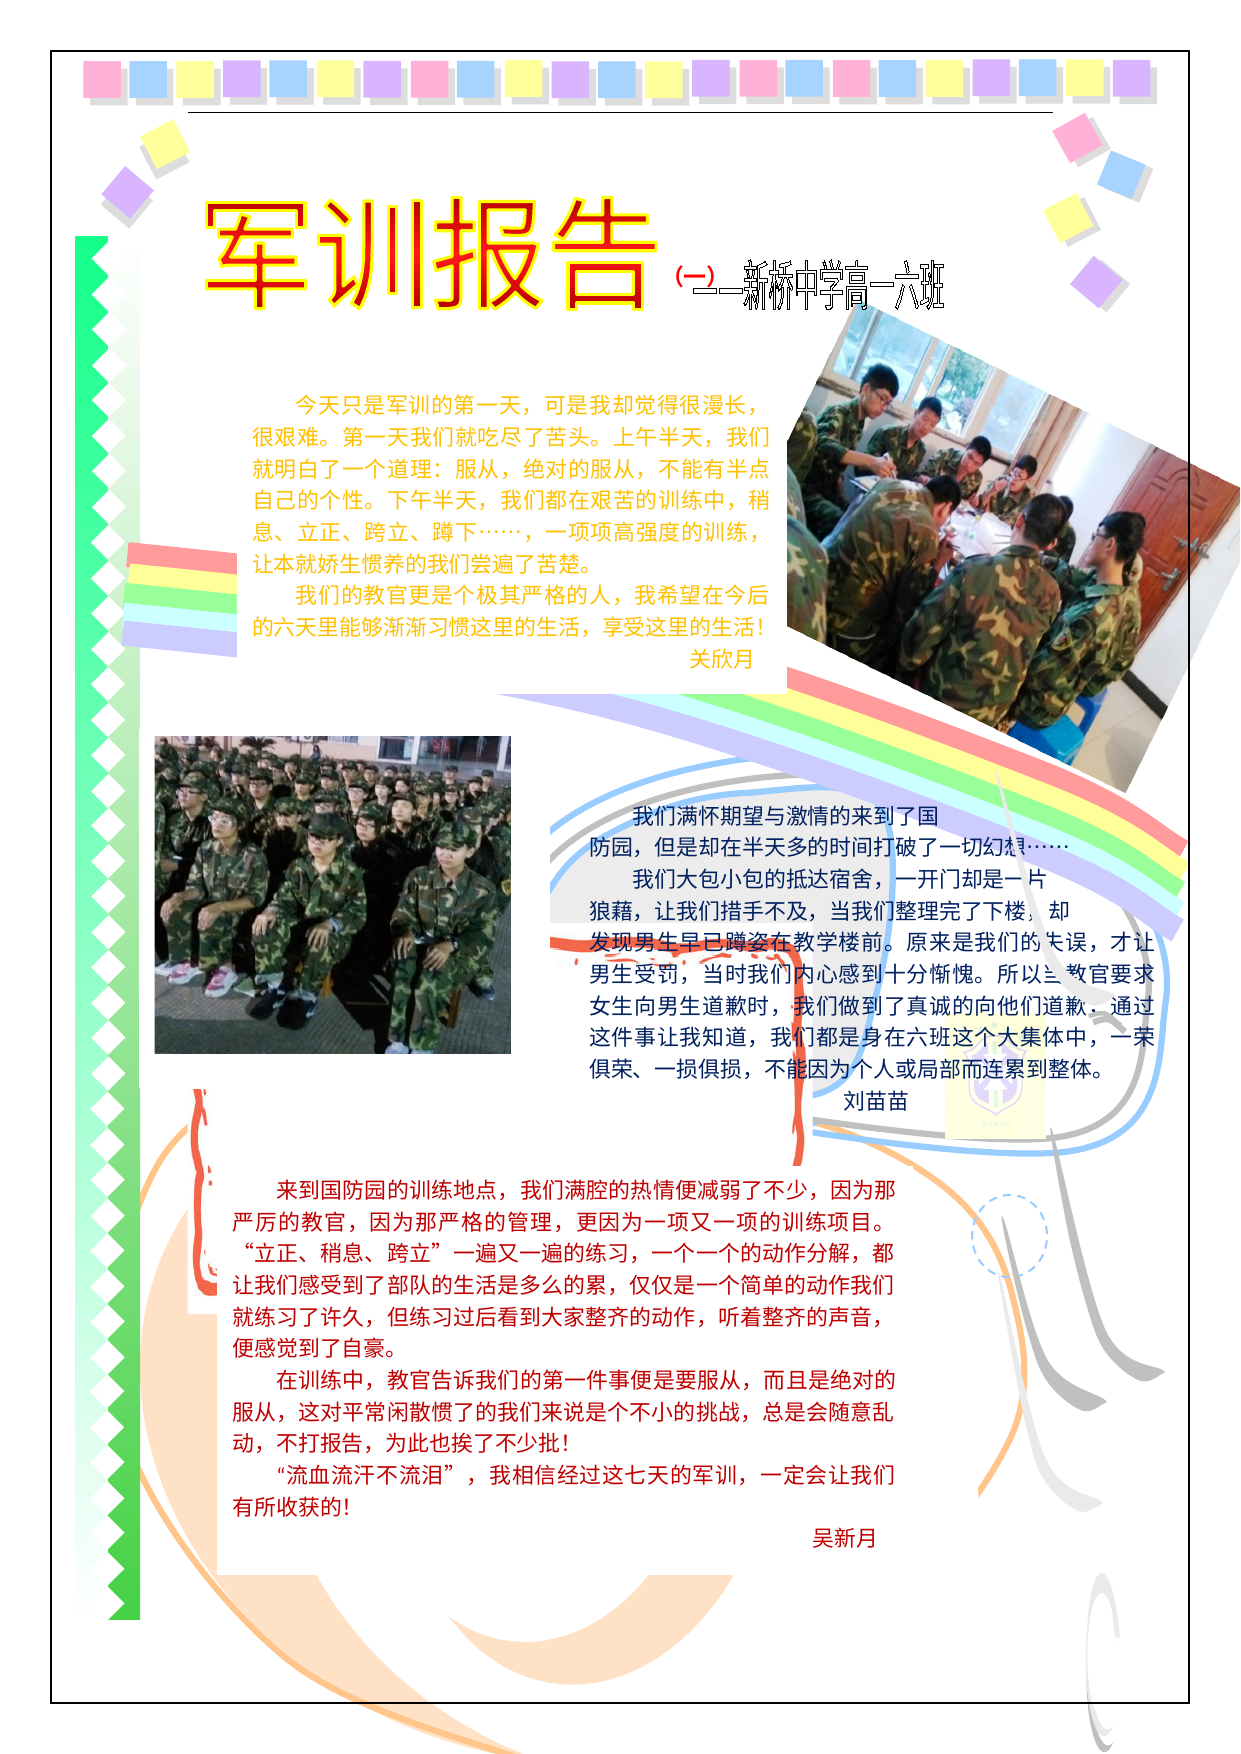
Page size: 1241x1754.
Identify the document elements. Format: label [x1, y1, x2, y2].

picture [154, 736, 511, 1054]
picture [787, 302, 1188, 792]
picture [1190, 464, 1241, 661]
picture [187, 923, 813, 1314]
